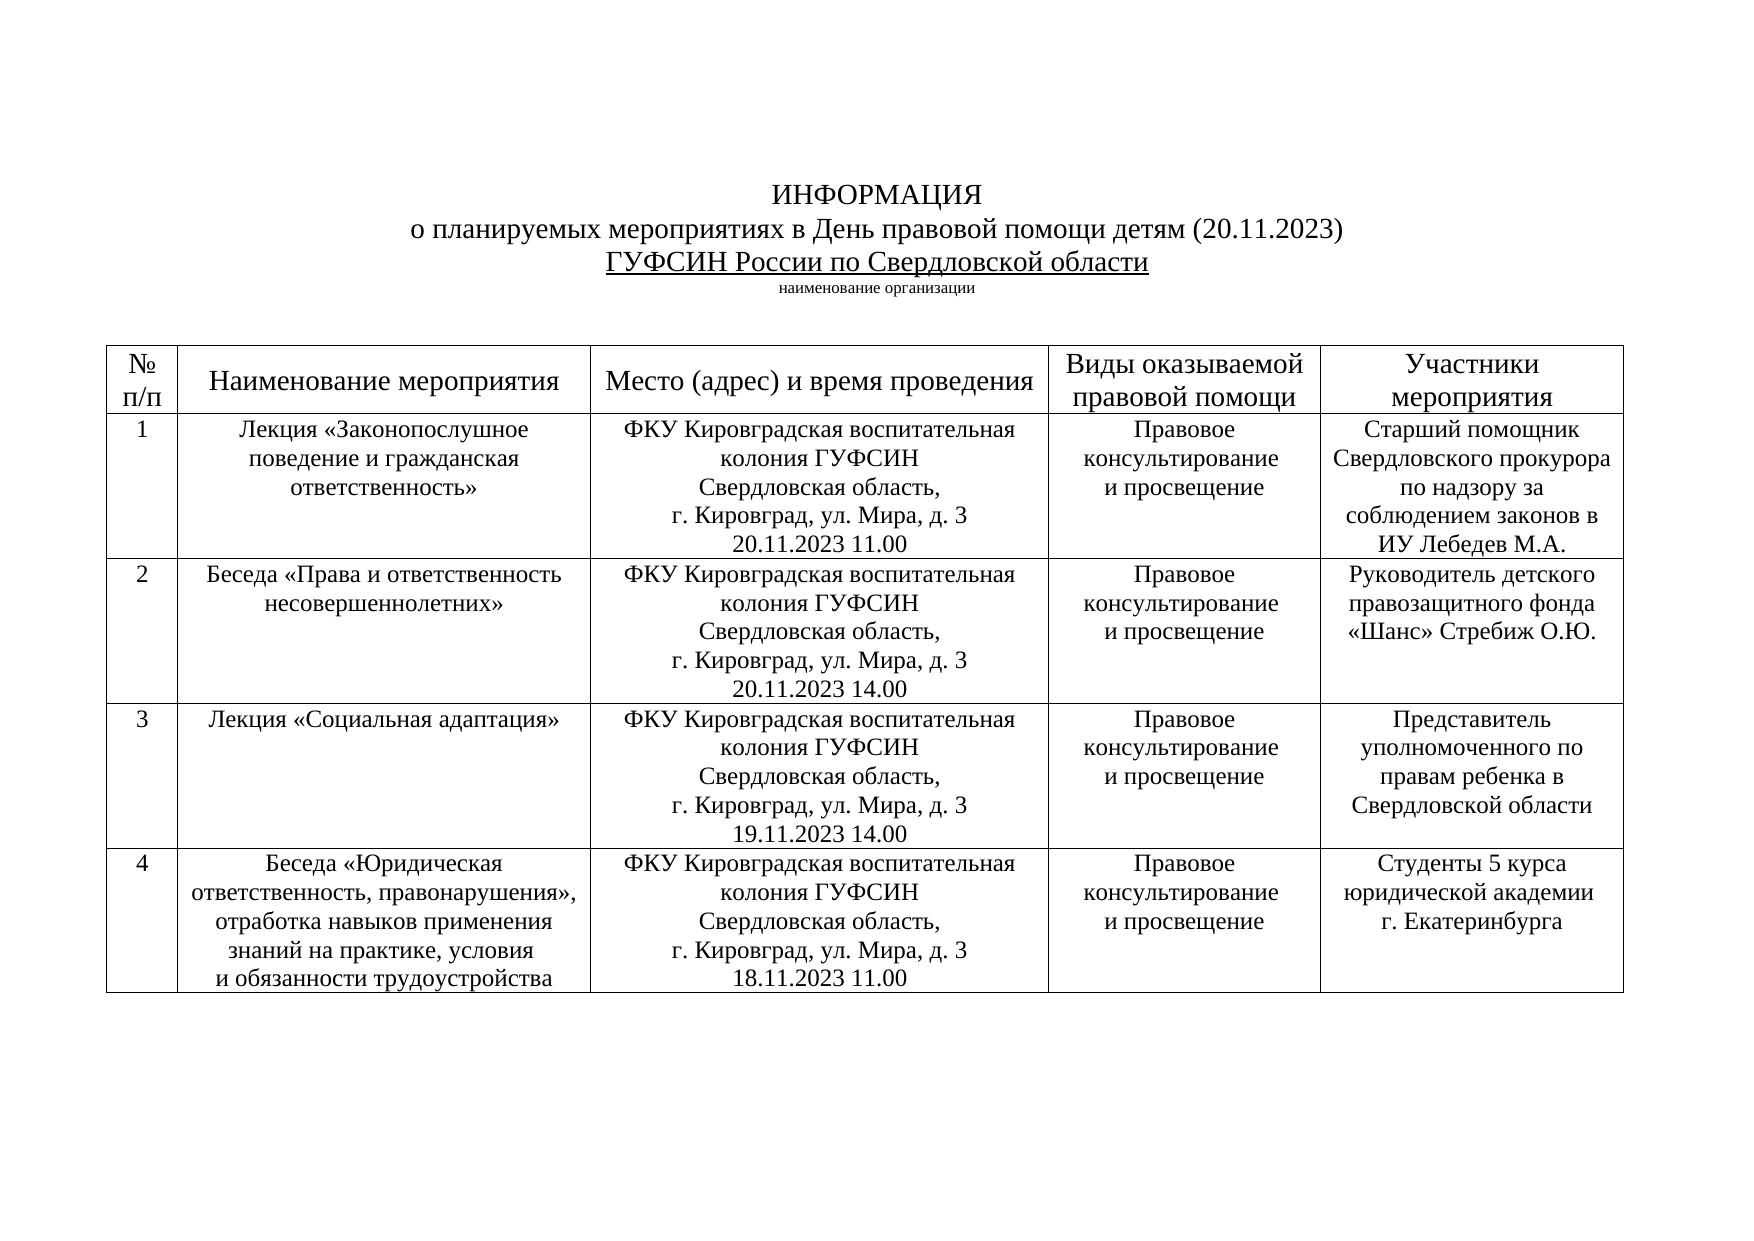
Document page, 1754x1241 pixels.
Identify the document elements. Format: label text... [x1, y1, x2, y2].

table_cell Правовое консультирование и просвещение [1049, 414, 1320, 558]
table_header № п/п [107, 346, 177, 413]
table_cell Старший помощник Свердловского прокурора по надзору за соблюдением законов в ИУ Лебедев М.А. [1321, 414, 1623, 558]
table_cell Руководитель детского правозащитного фонда «Шанс» Стребиж О.Ю. [1321, 559, 1623, 703]
table_cell 4 [107, 849, 177, 992]
table_cell ФКУ Кировградская воспитательная колония ГУФСИН Свердловская область, г. Кировград, ул. Мира, д. 3 20.11.2023 11.00 [591, 414, 1048, 558]
table_cell Лекция «Социальная адаптация» [178, 704, 590, 847]
table_cell Правовое консультирование и просвещение [1049, 559, 1320, 703]
table_cell 3 [107, 704, 177, 847]
text ИНФОРМАЦИЯ [118, 177, 1636, 211]
table_header Место (адрес) и время проведения [591, 346, 1048, 413]
table_cell 1 [107, 414, 177, 558]
text наименование организации [118, 278, 1636, 311]
table_header Виды оказываемой правовой помощи [1049, 346, 1320, 413]
table_cell 2 [107, 559, 177, 703]
table_cell Беседа «Юридическая ответственность, правонарушения», отработка навыков применения знаний на практике, условия и обязанности трудоустройства [178, 849, 590, 992]
table_cell Лекция «Законопослушное поведение и гражданская ответственность» [178, 414, 590, 558]
table_cell Студенты 5 курса юридической академии г. Екатеринбурга [1321, 849, 1623, 992]
table_cell Правовое консультирование и просвещение [1049, 704, 1320, 847]
table_header Наименование мероприятия [178, 346, 590, 413]
text о планируемых мероприятиях в День правовой помощи детям (20.11.2023) [118, 211, 1636, 244]
table_header Участники мероприятия [1321, 346, 1623, 413]
table_cell ФКУ Кировградская воспитательная колония ГУФСИН Свердловская область, г. Кировград, ул. Мира, д. 3 19.11.2023 14.00 [591, 704, 1048, 847]
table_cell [1049, 849, 1320, 992]
table_cell ФКУ Кировградская воспитательная колония ГУФСИН Свердловская область, г. Кировград, ул. Мира, д. 3 20.11.2023 14.00 [591, 559, 1048, 703]
table_cell Представитель уполномоченного по правам ребенка в Свердловской области [1321, 704, 1623, 847]
table_cell ФКУ Кировградская воспитательная колония ГУФСИН Свердловская область, г. Кировград, ул. Мира, д. 3 18.11.2023 11.00 [591, 849, 1048, 992]
table_cell Беседа «Права и ответственность несовершеннолетних» [178, 559, 590, 703]
text ГУФСИН России по Свердловской области [118, 244, 1636, 278]
